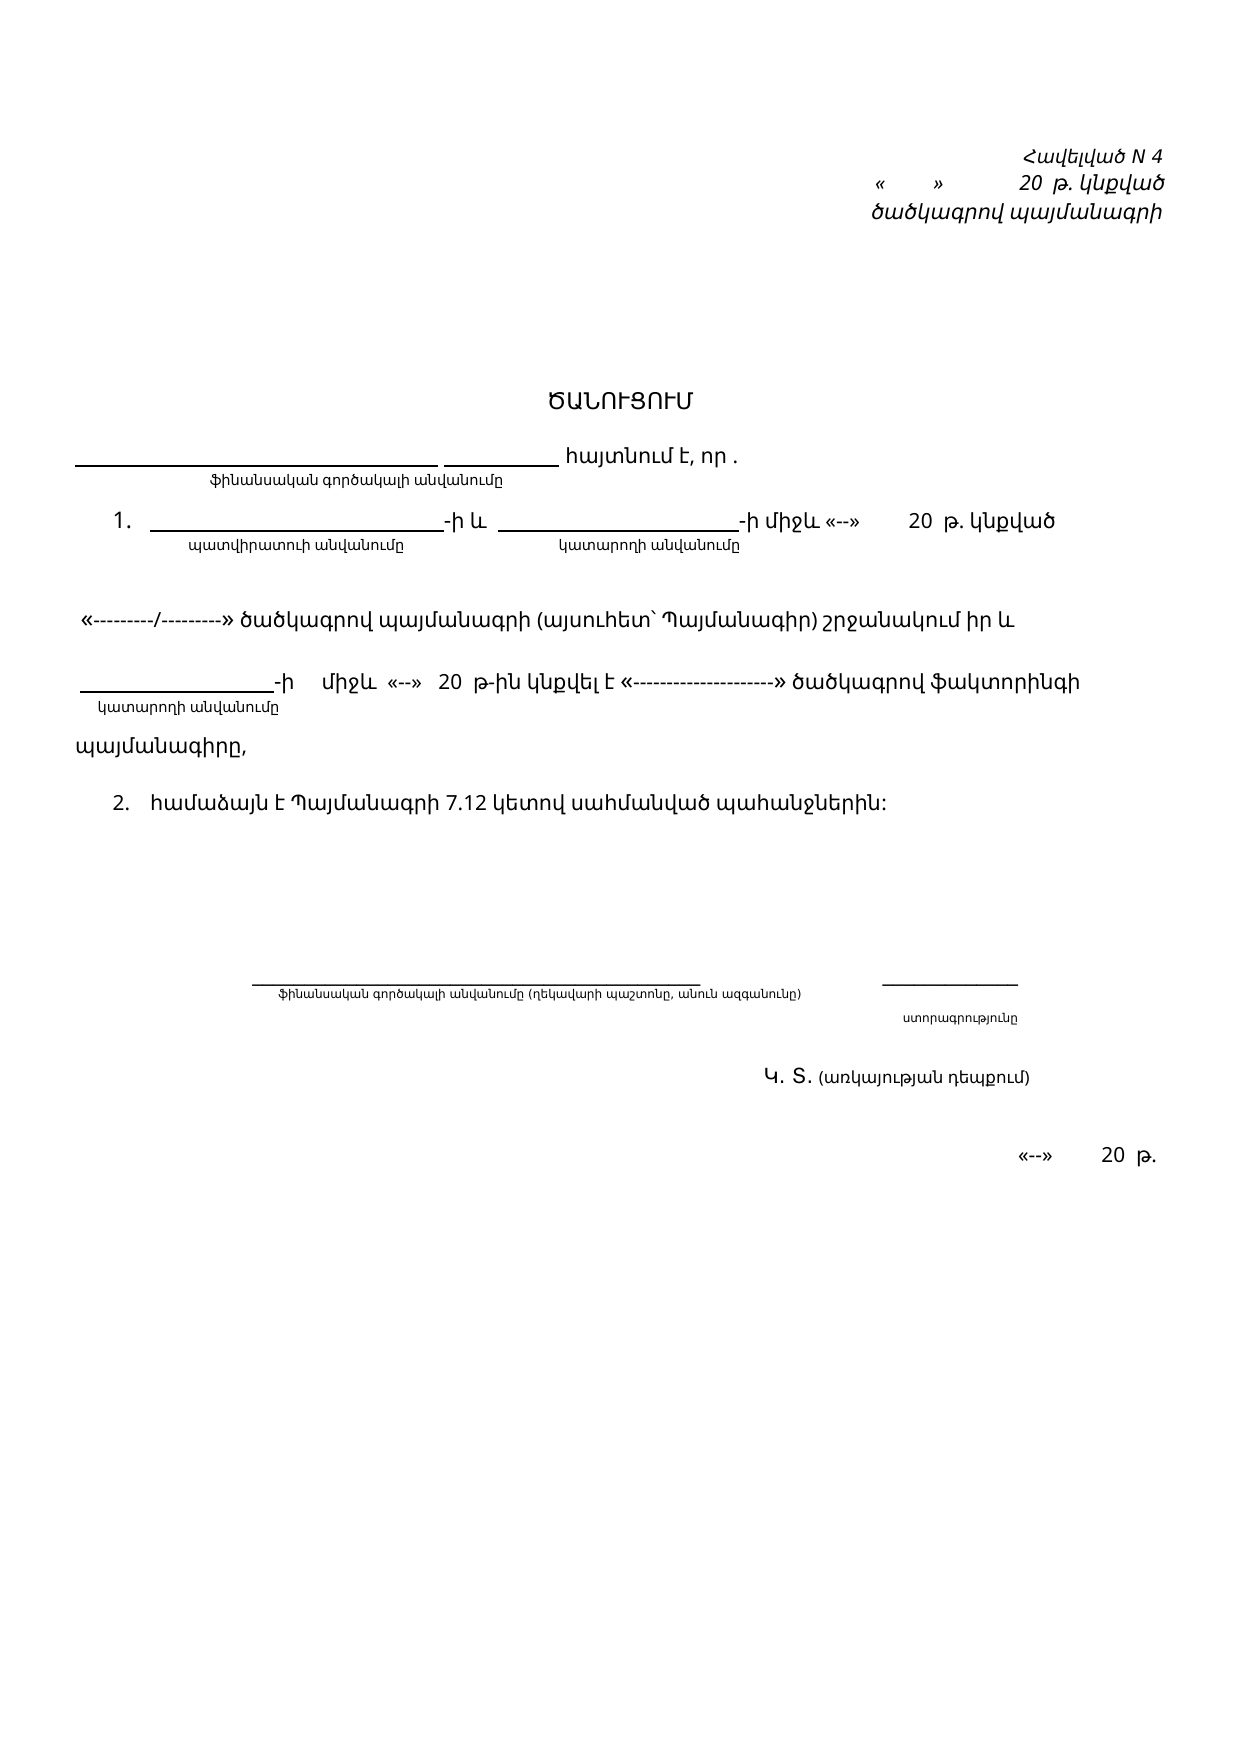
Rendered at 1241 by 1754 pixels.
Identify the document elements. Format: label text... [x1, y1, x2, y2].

list -ի և -ի միջև «--» 20 թ. կնքված [112, 504, 1165, 535]
text ԾԱՆՈՒՑՈՒՄ [75, 388, 1165, 414]
text հայտնում է, որ . [75, 441, 1165, 470]
text Կ. Տ. (առկայության դեպքում) [75, 1064, 1165, 1088]
text -ի միջև «--» 20 թ-ին կնքվել է «---------------------» ծածկագրով ֆակտորինգի [75, 663, 1165, 697]
text ֆինանսական գործակալի անվանումը [75, 470, 1165, 504]
list համաձայն է Պայմանագրի 7.12 կետով սահմանված պահանջներին: [112, 788, 1165, 816]
text « » 20 թ. կնքված [75, 168, 1165, 197]
text ___________________________________________ _____________ [150, 962, 1165, 987]
text «---------/---------» ծածկագրով պայմանագրի (այսուհետ՝ Պայմանագիր) շրջանակում իր և [75, 600, 1165, 634]
text ֆինանսական գործակալի անվանումը (ղեկավարի պաշտոնը, անուն ազգանունը) [75, 987, 1165, 1011]
text «--» 20 թ. [75, 1140, 1165, 1168]
text կատարողի անվանումը [75, 697, 1165, 731]
text Հավելված N 4 [75, 147, 1165, 168]
text պատվիրատուի անվանումը կատարողի անվանումը [75, 535, 1165, 569]
text պայմանագիրը, [75, 731, 1165, 759]
text ծածկագրով պայմանագրի [75, 197, 1165, 225]
text ստորագրությունը [75, 1011, 1165, 1035]
